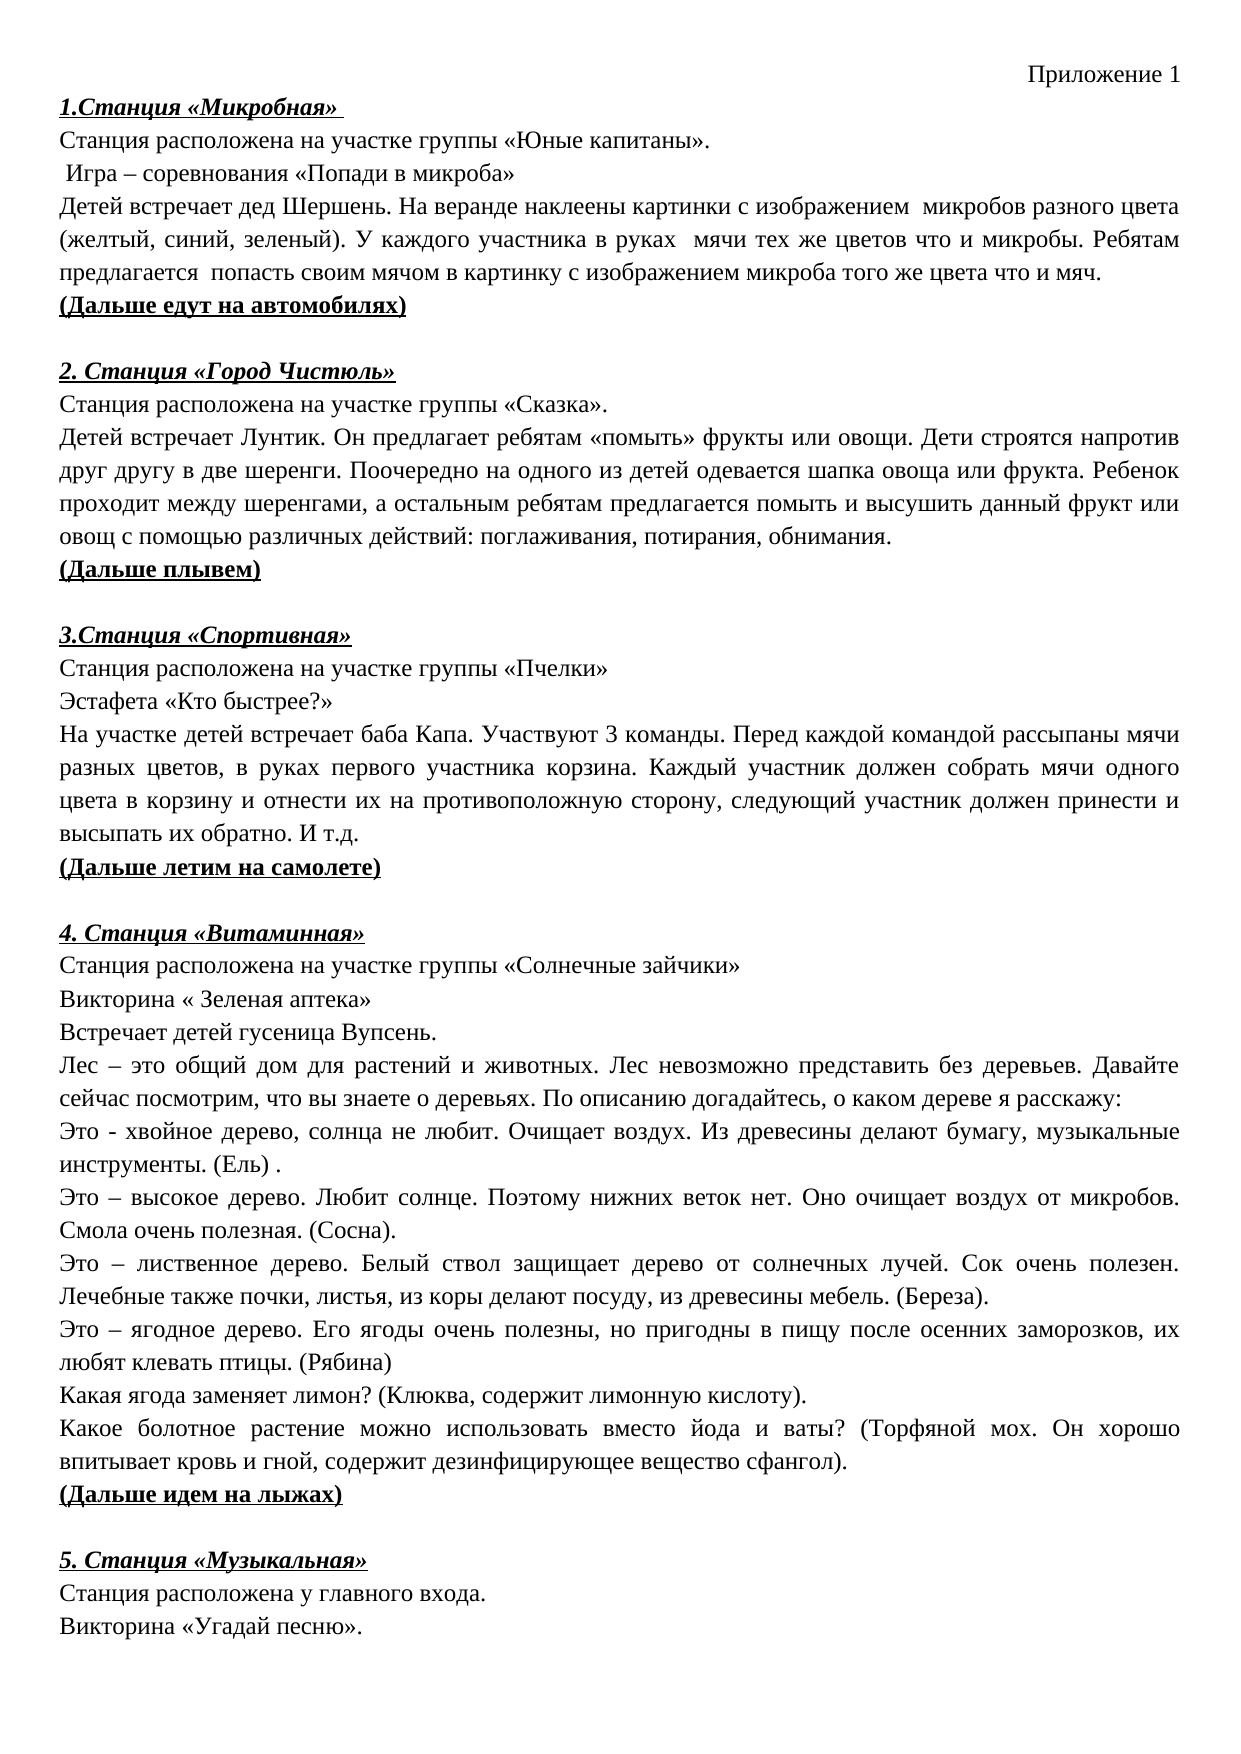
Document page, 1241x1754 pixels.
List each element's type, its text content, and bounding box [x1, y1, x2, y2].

text Это - хвойное дерево, солнца не любит. Очищает воздух. Из древесины делают бумагу, музыкальные инструменты. (Ель) . [59, 1116, 1181, 1177]
text Викторина « Зеленая аптека» [59, 984, 1181, 1012]
text Станция расположена на участке группы «Солнечные зайчики» [59, 951, 1181, 979]
text Приложение 1 [59, 59, 1181, 88]
text Лес – это общий дом для растений и животных. Лес невозможно представить без деревьев. Давайте сейчас посмотрим, что вы знаете о деревьях. По описанию догадайтесь, о каком дереве я расскажу: [59, 1050, 1181, 1111]
text Какое болотное растение можно использовать вместо йода и ваты? (Торфяной мох. Он хорошо впитывает кровь и гной, содержит дезинфицирующее вещество сфангол). [59, 1413, 1181, 1475]
text (Дальше идем на лыжах) [59, 1479, 1181, 1508]
text Игра – соревнования «Попади в микроба» [59, 158, 1181, 187]
text Детей встречает Лунтик. Он предлагает ребятам «помыть» фрукты или овощи. Дети строятся напротив друг другу в две шеренги. Поочередно на одного из детей одевается шапка овоща или фрукта. Ребенок проходит между шеренгами, а остальным ребятам предлагается помыть и высушить данный фрукт или овощ с помощью различных действий: поглаживания, потирания, обнимания. [59, 422, 1181, 550]
text Викторина «Угадай песню». [59, 1611, 1181, 1640]
text 4. Станция «Витаминная» [59, 918, 1181, 946]
text (Дальше едут на автомобилях) [59, 290, 1181, 319]
text Станция расположена на участке группы «Пчелки» [59, 653, 1181, 682]
text Встречает детей гусеница Вупсень. [59, 1017, 1181, 1045]
text Какая ягода заменяет лимон? (Клюква, содержит лимонную кислоту). [59, 1380, 1181, 1409]
text Это – высокое дерево. Любит солнце. Поэтому нижних веток нет. Оно очищает воздух от микробов. Смола очень полезная. (Сосна). [59, 1182, 1181, 1243]
text 5. Станция «Музыкальная» [59, 1545, 1181, 1574]
text Станция расположена на участке группы «Юные капитаны». [59, 125, 1181, 154]
text Это – ягодное дерево. Его ягоды очень полезны, но пригодны в пищу после осенних заморозков, их любят клевать птицы. (Рябина) [59, 1314, 1181, 1376]
text Станция расположена на участке группы «Сказка». [59, 389, 1181, 418]
text (Дальше плывем) [59, 554, 1181, 583]
text Эстафета «Кто быстрее?» [59, 686, 1181, 715]
text Станция расположена у главного входа. [59, 1578, 1181, 1607]
text Детей встречает дед Шершень. На веранде наклеены картинки с изображением микробов разного цвета (желтый, синий, зеленый). У каждого участника в руках мячи тех же цветов что и микробы. Ребятам предлагается попасть своим мячом в картинку с изображением микроба того же цвета что и мяч. [59, 191, 1181, 286]
text 2. Станция «Город Чистюль» [59, 356, 1181, 385]
text На участке детей встречает баба Капа. Участвуют 3 команды. Перед каждой командой рассыпаны мячи разных цветов, в руках первого участника корзина. Каждый участник должен собрать мячи одного цвета в корзину и отнести их на противоположную сторону, следующий участник должен принести и высыпать их обратно. И т.д. [59, 719, 1181, 847]
text (Дальше летим на самолете) [59, 852, 1181, 880]
text Это – лиственное дерево. Белый ствол защищает дерево от солнечных лучей. Сок очень полезен. Лечебные также почки, листья, из коры делают посуду, из древесины мебель. (Береза). [59, 1248, 1181, 1309]
text 3.Станция «Спортивная» [59, 620, 1181, 649]
text 1.Станция «Микробная» [59, 92, 1181, 121]
